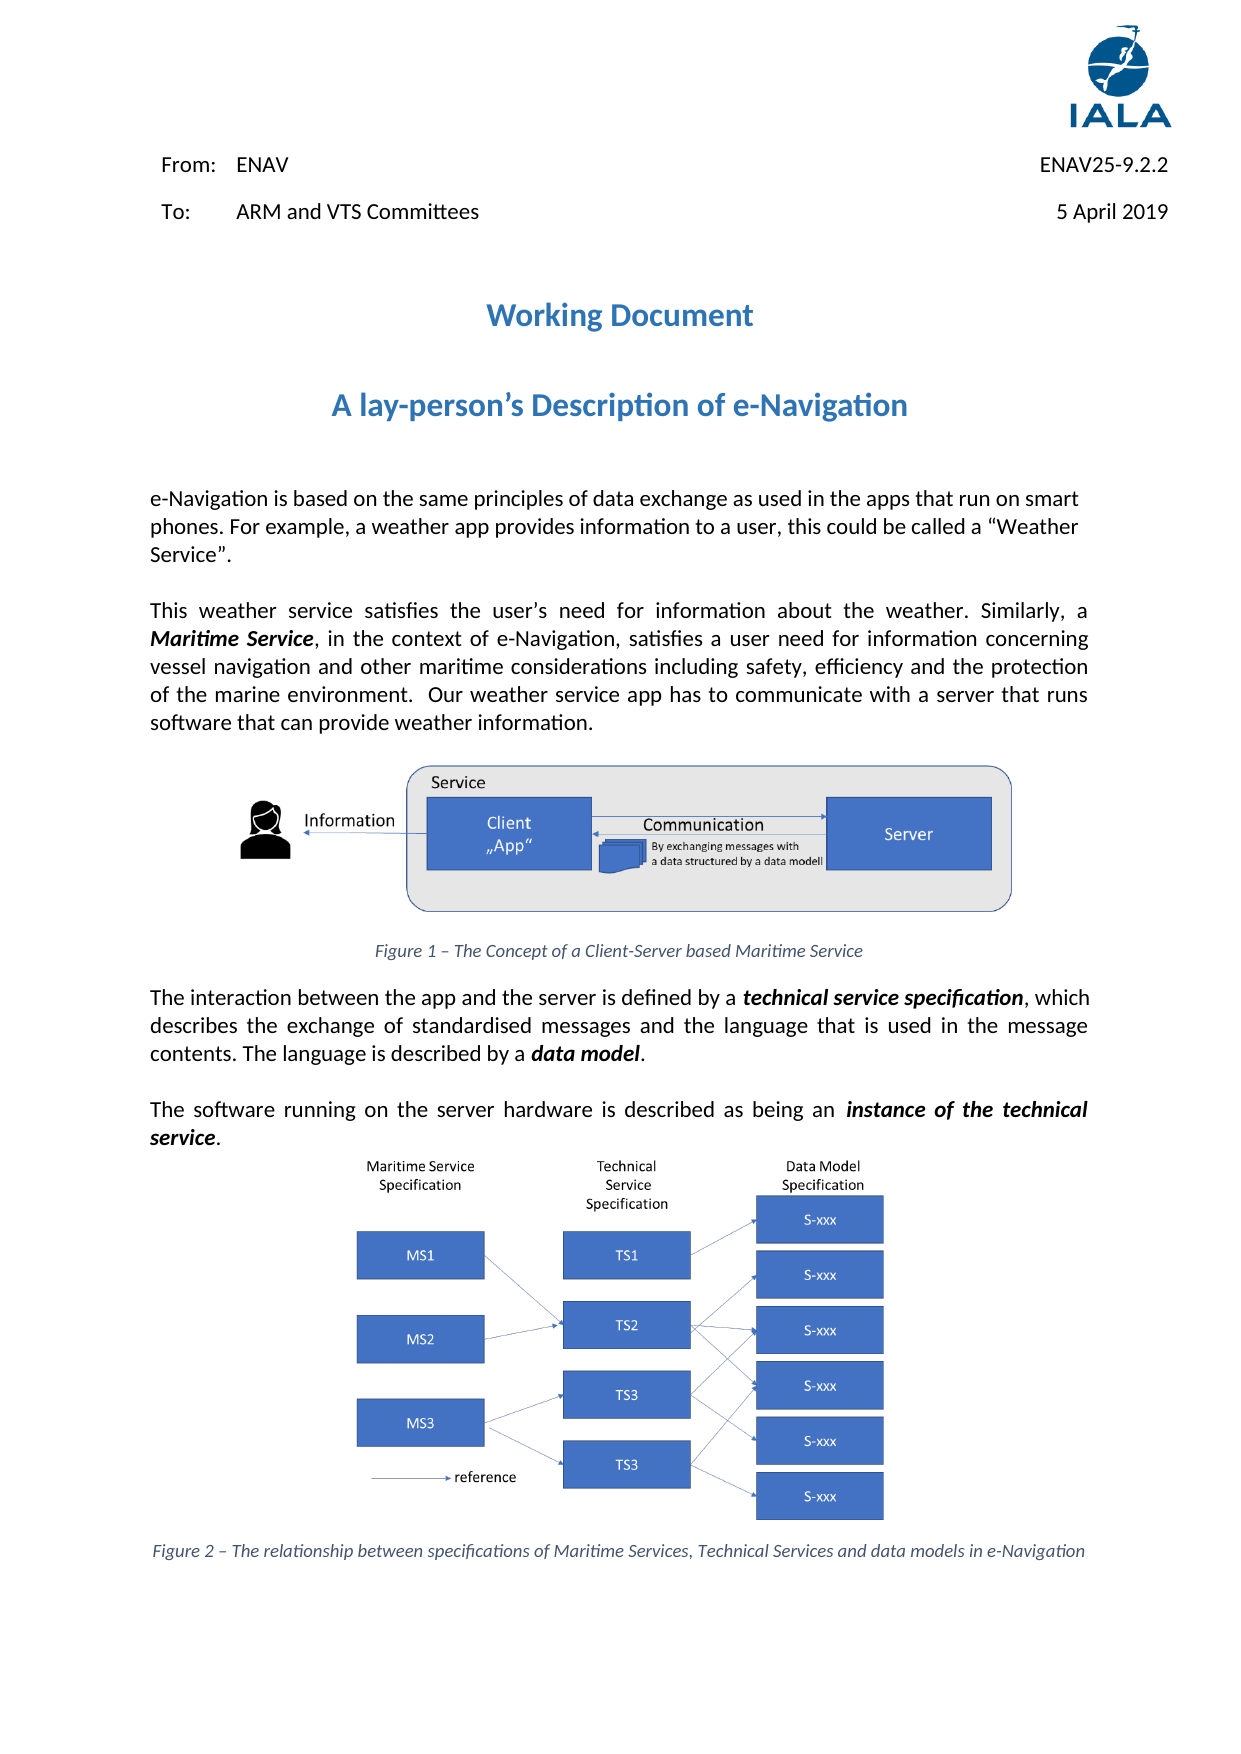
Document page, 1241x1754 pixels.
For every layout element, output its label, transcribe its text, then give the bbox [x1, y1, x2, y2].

text This weather service satisfies the user’s need for information about the weather. Similarly, a Maritime Service, in the context of e-Navigation, satisfies a user need for information concerning vessel navigation and other maritime considerations including safety, efficiency and the protection of the marine environment. Our weather service app has to communicate with a server that runs software that can provide weather information. [150, 596, 1090, 737]
table_header From: ENAV [150, 150, 611, 197]
text e-Navigation is based on the same principles of data exchange as used in the apps that run on smart phones. For example, a weather app provides information to a user, this could be called a “Weather Service”. [150, 484, 1090, 568]
text The software running on the server hardware is described as being an instance of the technical service. [150, 1095, 1090, 1151]
picture [1047, 13, 1189, 150]
table_cell To: ARM and VTS Committees [150, 197, 611, 243]
picture [356, 1151, 884, 1520]
table_cell 5 April 2019 [611, 197, 1180, 243]
table_header ENAV25-9.2.2 [611, 150, 1180, 197]
title Working Document [150, 293, 1090, 334]
picture [228, 764, 1012, 912]
text The interaction between the app and the server is defined by a technical service specification, which describes the exchange of standardised messages and the language that is used in the message contents. The language is described by a data model. [150, 983, 1090, 1067]
title A lay-person’s Description of e-Navigation [150, 384, 1090, 425]
